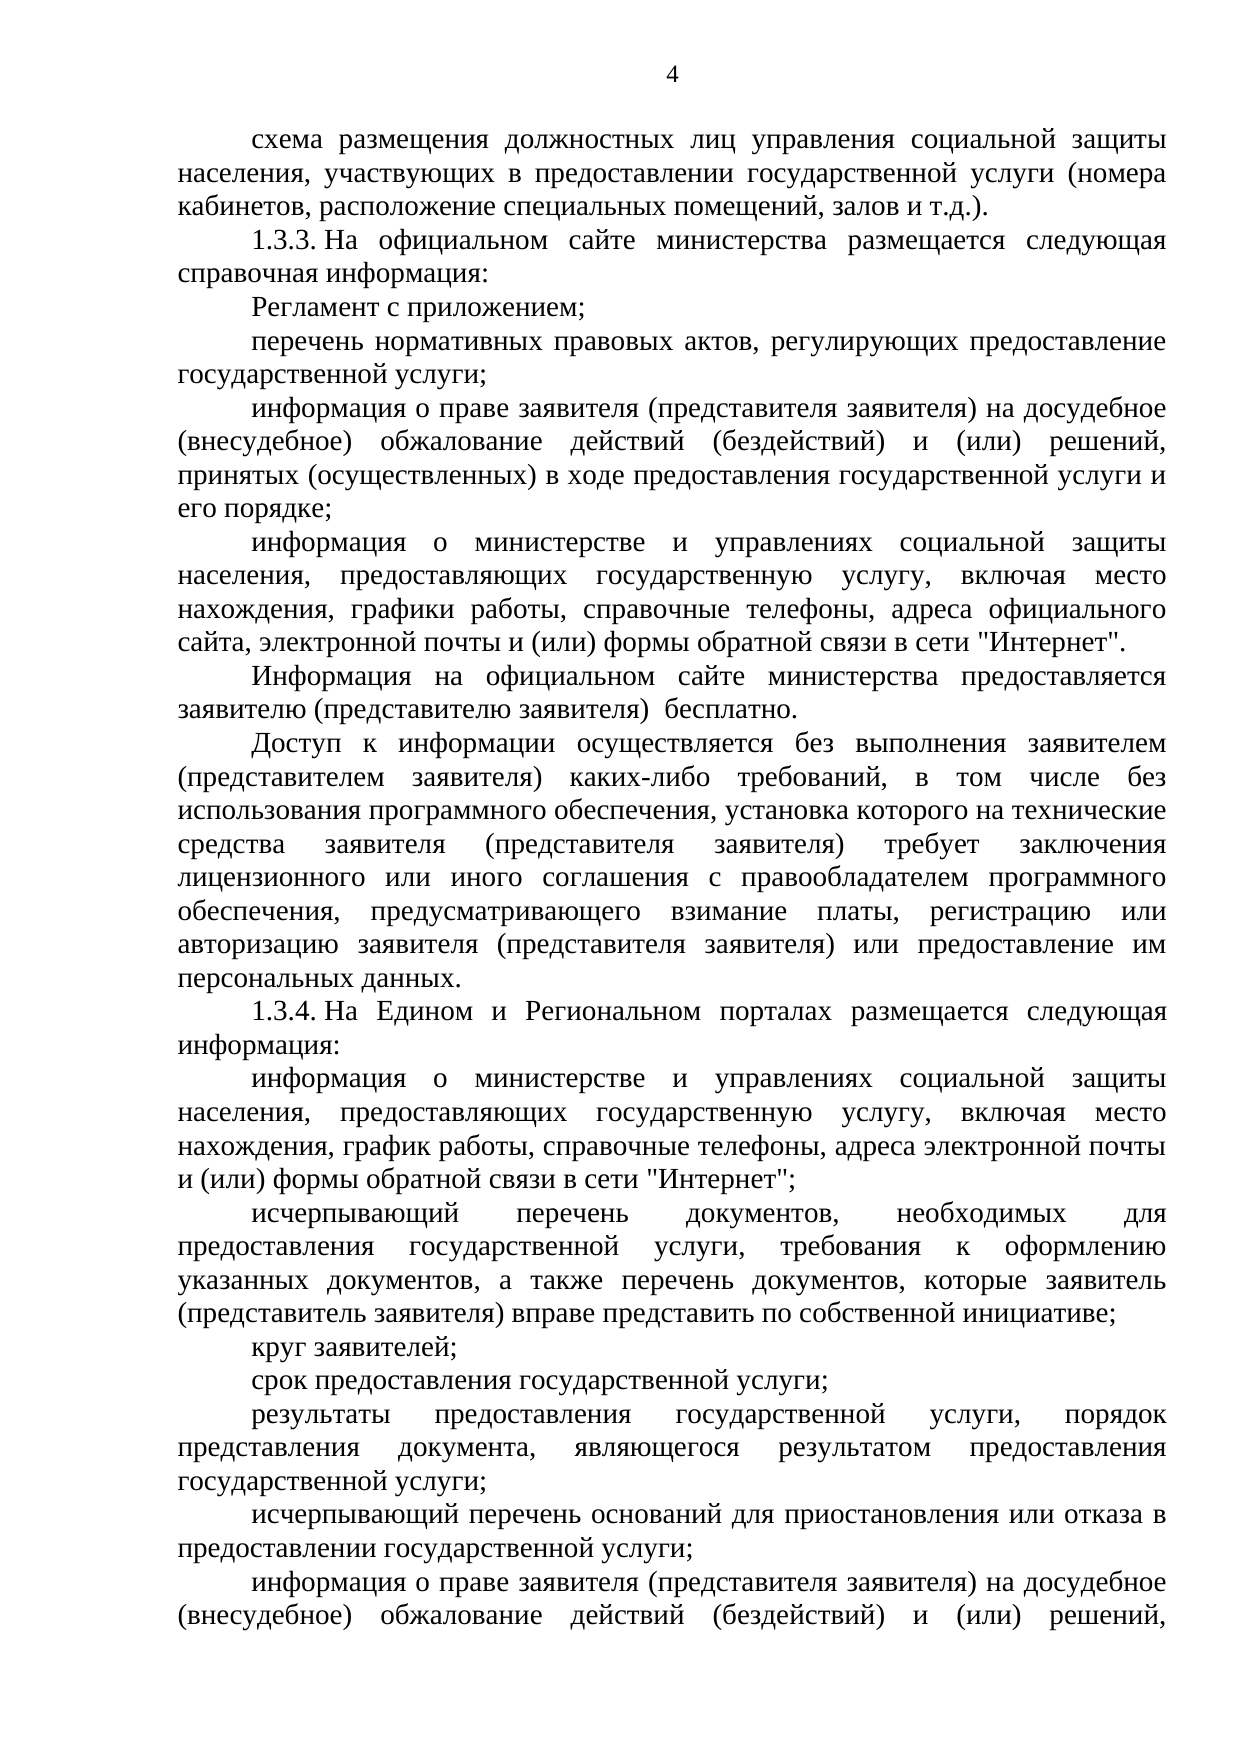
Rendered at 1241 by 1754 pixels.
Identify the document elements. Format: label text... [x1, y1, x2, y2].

text Регламент с приложением; [177, 289, 1167, 323]
text исчерпывающий перечень документов, необходимых для предоставления государственной услуги, требования к оформлению указанных документов, а также перечень документов, которые заявитель (представитель заявителя) вправе представить по собственной инициативе; [177, 1195, 1167, 1329]
text Доступ к информации осуществляется без выполнения заявителем (представителем заявителя) каких-либо требований, в том числе без использования программного обеспечения, установка которого на технические средства заявителя (представителя заявителя) требует заключения лицензионного или иного соглашения с правообладателем программного обеспечения, предусматривающего взимание платы, регистрацию или авторизацию заявителя (представителя заявителя) или предоставление им персональных данных. [177, 725, 1167, 993]
text 1.3.4. На Едином и Региональном порталах размещается следующая информация: [177, 993, 1167, 1061]
text информация о министерстве и управлениях социальной защиты населения, предоставляющих государственную услугу, включая место нахождения, графики работы, справочные телефоны, адреса официального сайта, электронной почты и (или) формы обратной связи в сети "Интернет". [177, 524, 1167, 658]
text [177, 1564, 1167, 1631]
text 1.3.3. На официальном сайте министерства размещается следующая справочная информация: [177, 222, 1167, 289]
text перечень нормативных правовых актов, регулирующих предоставление государственной услуги; [177, 323, 1167, 390]
text срок предоставления государственной услуги; [177, 1362, 1167, 1396]
text Информация на официальном сайте министерства предоставляется заявителю (представителю заявителя) бесплатно. [177, 658, 1167, 725]
text исчерпывающий перечень оснований для приостановления или отказа в предоставлении государственной услуги; [177, 1497, 1167, 1564]
text схема размещения должностных лиц управления социальной защиты населения, участвующих в предоставлении государственной услуги (номера кабинетов, расположение специальных помещений, залов и т.д.). [177, 121, 1167, 222]
text круг заявителей; [177, 1329, 1167, 1362]
text результаты предоставления государственной услуги, порядок представления документа, являющегося результатом предоставления государственной услуги; [177, 1396, 1167, 1497]
text информация о министерстве и управлениях социальной защиты населения, предоставляющих государственную услугу, включая место нахождения, график работы, справочные телефоны, адреса электронной почты и (или) формы обратной связи в сети "Интернет"; [177, 1061, 1167, 1195]
